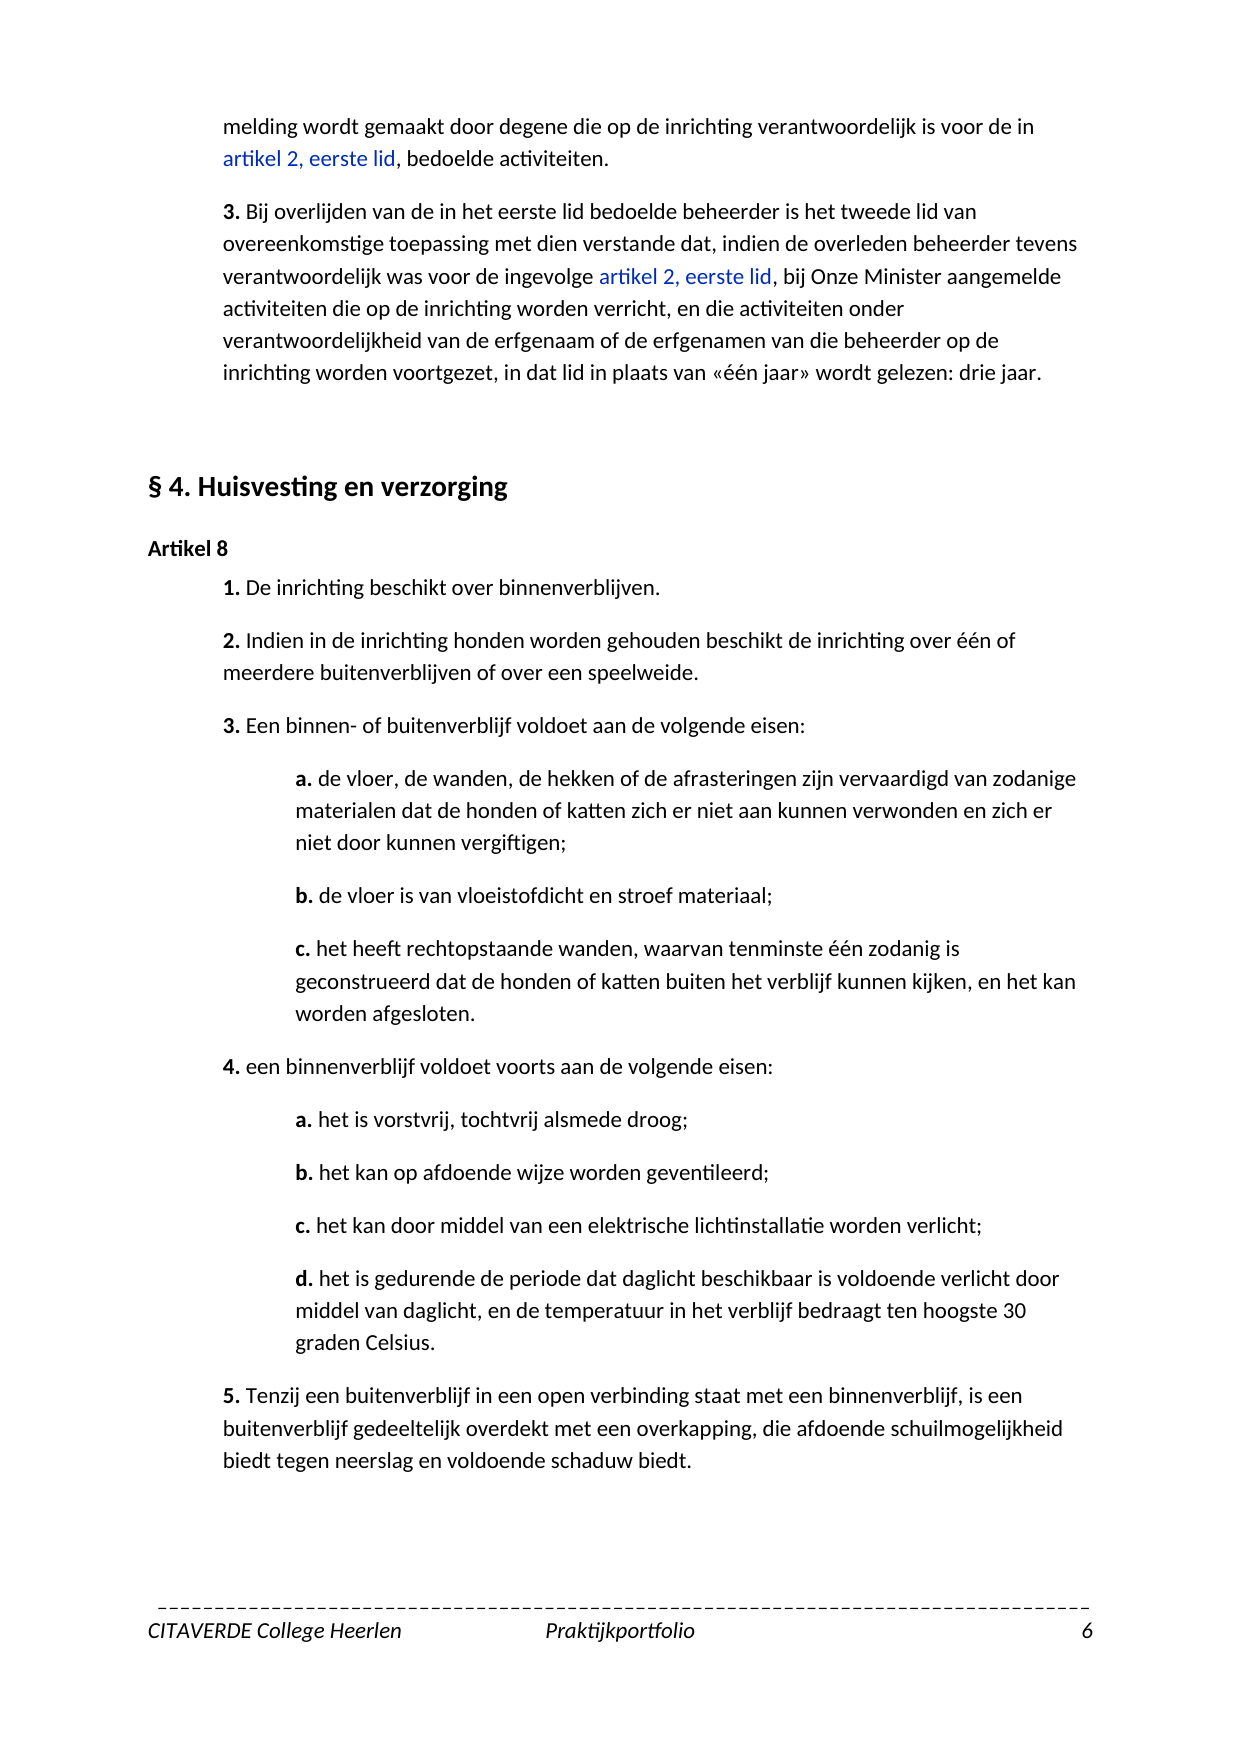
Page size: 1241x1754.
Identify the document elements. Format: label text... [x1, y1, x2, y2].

text 4. een binnenverblijf voldoet voorts aan de volgende eisen: [223, 1052, 1093, 1080]
text d. het is gedurende de periode dat daglicht beschikbaar is voldoende verlicht door middel van daglicht, en de temperatuur in het verblijf bedraagt ten hoogste 30 graden Celsius. [295, 1264, 1093, 1356]
text b. het kan op afdoende wijze worden geventileerd; [223, 1158, 1093, 1186]
text 2. Indien in de inrichting honden worden gehouden beschikt de inrichting over één of meerdere buitenverblijven of over een speelweide. [223, 626, 1093, 686]
text c. het heeft rechtopstaande wanden, waarvan tenminste één zodanig is geconstrueerd dat de honden of katten buiten het verblijf kunnen kijken, en het kan worden afgesloten. [295, 934, 1093, 1027]
text 3. Een binnen- of buitenverblijf voldoet aan de volgende eisen: [223, 711, 1093, 739]
text c. het kan door middel van een elektrische lichtinstallatie worden verlicht; [223, 1211, 1093, 1239]
text b. de vloer is van vloeistofdicht en stroef materiaal; [223, 882, 1093, 909]
text 5. Tenzij een buitenverblijf in een open verbinding staat met een binnenverblijf, is een buitenverblijf gedeeltelijk overdekt met een overkapping, die afdoende schuilmogelijkheid biedt tegen neerslag en voldoende schaduw biedt. [223, 1381, 1093, 1474]
text a. de vloer, de wanden, de hekken of de afrasteringen zijn vervaardigd van zodanige materialen dat de honden of katten zich er niet aan kunnen verwonden en zich er niet door kunnen vergiftigen; [295, 764, 1093, 857]
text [223, 112, 1093, 172]
text a. het is vorstvrij, tochtvrij alsmede droog; [223, 1105, 1093, 1133]
subtitle § 4. Huisvesting en verzorging [148, 468, 1093, 504]
subtitle Artikel 8 [148, 534, 1093, 562]
text 1. De inrichting beschikt over binnenverblijven. [223, 573, 1093, 601]
text 3. Bij overlijden van de in het eerste lid bedoelde beheerder is het tweede lid van overeenkomstige toepassing met dien verstande dat, indien de overleden beheerder tevens verantwoordelijk was voor de ingevolge artikel 2, eerste lid, bij Onze Minister aangemelde activiteiten die op de inrichting worden verricht, en die activiteiten onder verantwoordelijkheid van de erfgenaam of de erfgenamen van die beheerder op de inrichting worden voortgezet, in dat lid in plaats van «één jaar» wordt gelezen: drie jaar. [223, 197, 1093, 386]
